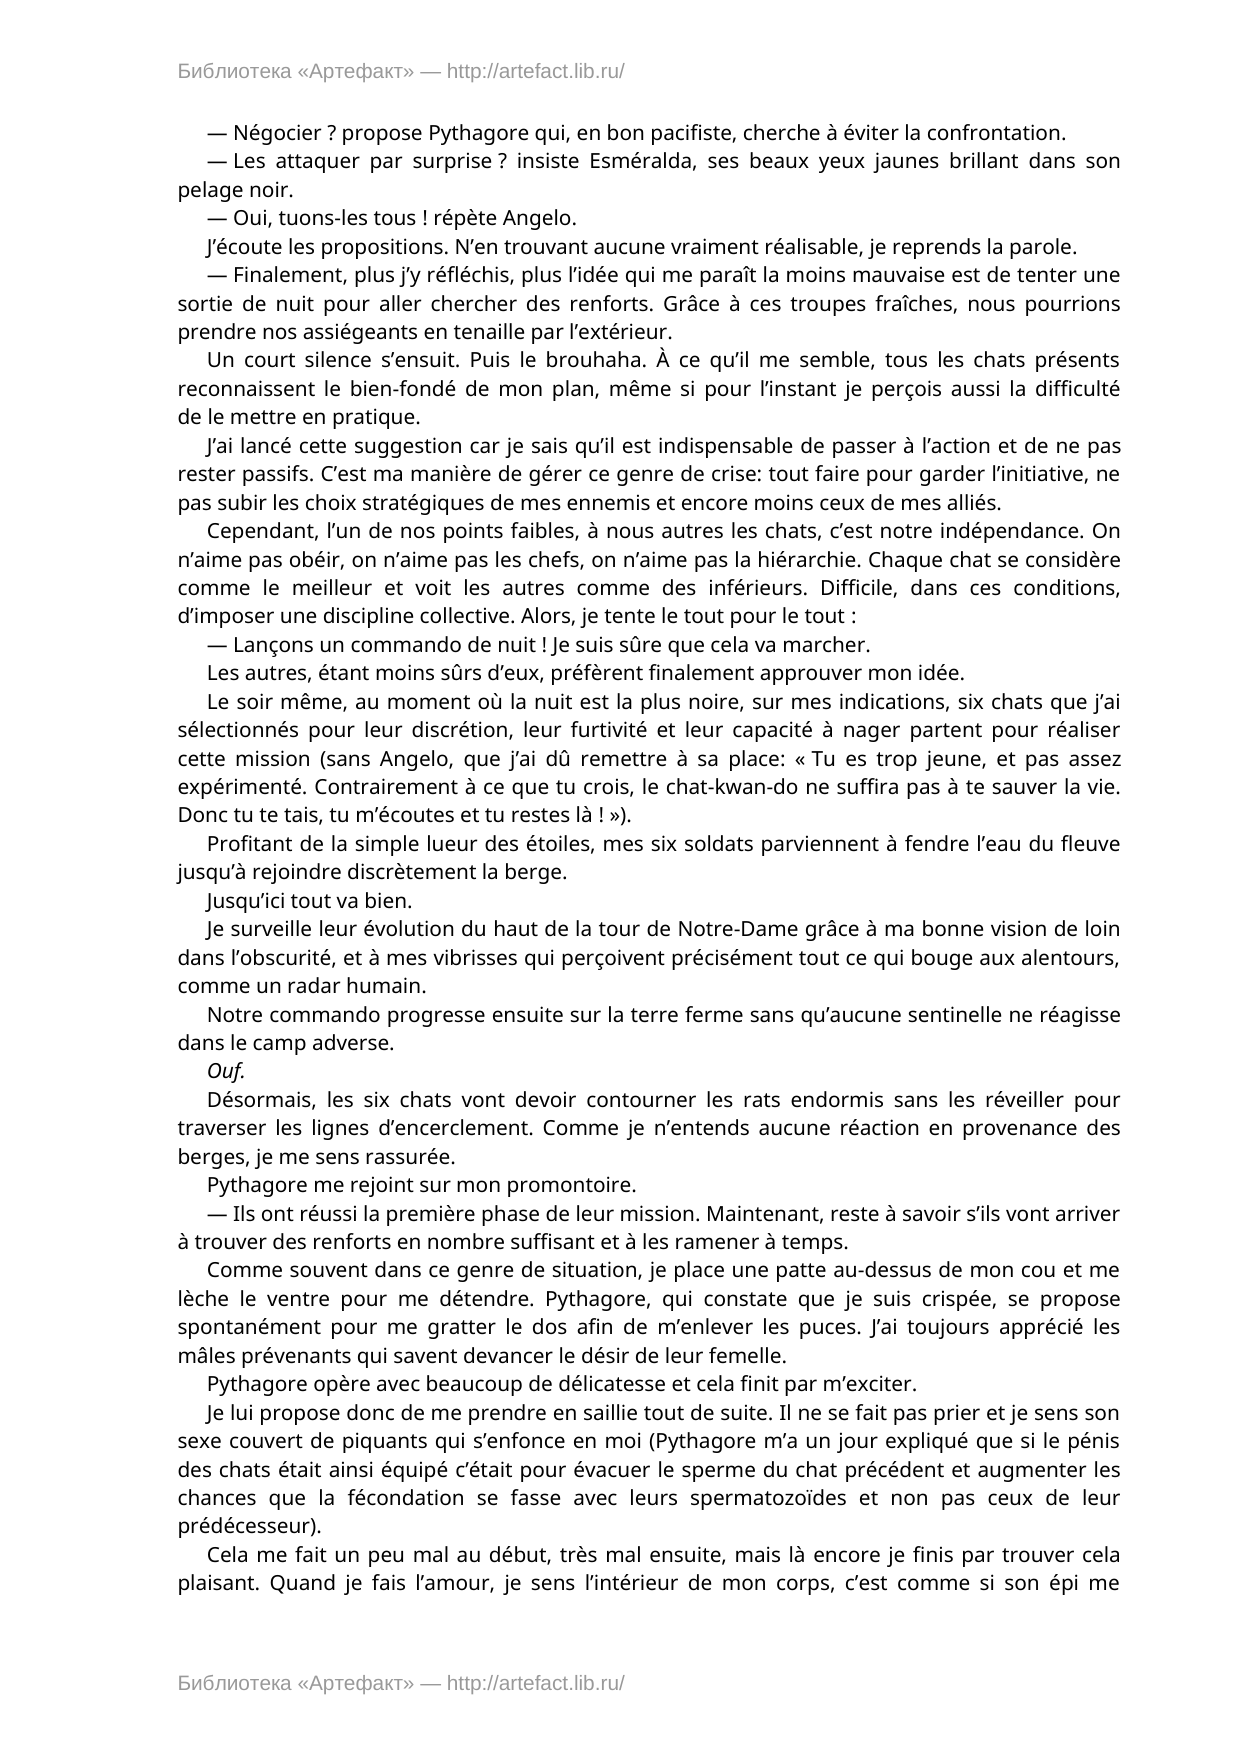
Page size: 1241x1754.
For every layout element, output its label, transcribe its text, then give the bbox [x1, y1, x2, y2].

text Ouf. [177, 1057, 1122, 1085]
text Les autres, étant moins sûrs d’eux, préfèrent finalement approuver mon idée. [177, 658, 1122, 687]
text — Les attaquer par surprise ? insiste Esméralda, ses beaux yeux jaunes brillant dans son pelage noir. [177, 147, 1122, 203]
text J’écoute les propositions. N’en trouvant aucune vraiment réalisable, je reprends la parole. [177, 232, 1122, 260]
text Désormais, les six chats vont devoir contourner les rats endormis sans les réveiller pour traverser les lignes d’encerclement. Comme je n’entends aucune réaction en provenance des berges, je me sens rassurée. [177, 1085, 1122, 1170]
text — Ils ont réussi la première phase de leur mission. Maintenant, reste à savoir s’ils vont arriver à trouver des renforts en nombre suffisant et à les ramener à temps. [177, 1199, 1122, 1256]
text Le soir même, au moment où la nuit est la plus noire, sur mes indications, six chats que j’ai sélectionnés pour leur discrétion, leur furtivité et leur capacité à nager partent pour réaliser cette mission (sans Angelo, que j’ai dû remettre à sa place: « Tu es trop jeune, et pas assez expérimenté. Contrairement à ce que tu crois, le chat-kwan-do ne suffira pas à te sauver la vie. Donc tu te tais, tu m’écoutes et tu restes là ! »). [177, 687, 1122, 829]
text — Finalement, plus j’y réfléchis, plus l’idée qui me paraît la moins mauvaise est de tenter une sortie de nuit pour aller chercher des renforts. Grâce à ces troupes fraîches, nous pourrions prendre nos assiégeants en tenaille par l’extérieur. [177, 260, 1122, 346]
text J’ai lancé cette suggestion car je sais qu’il est indispensable de passer à l’action et de ne pas rester passifs. C’est ma manière de gérer ce genre de crise: tout faire pour garder l’initiative, ne pas subir les choix stratégiques de mes ennemis et encore moins ceux de mes alliés. [177, 431, 1122, 516]
text Jusqu’ici tout va bien. [177, 886, 1122, 914]
text Cependant, l’un de nos points faibles, à nous autres les chats, c’est notre indépendance. On n’aime pas obéir, on n’aime pas les chefs, on n’aime pas la hiérarchie. Chaque chat se considère comme le meilleur et voit les autres comme des inférieurs. Difficile, dans ces conditions, d’imposer une discipline collective. Alors, je tente le tout pour le tout : [177, 516, 1122, 630]
text Je surveille leur évolution du haut de la tour de Notre-Dame grâce à ma bonne vision de loin dans l’obscurité, et à mes vibrisses qui perçoivent précisément tout ce qui bouge aux alentours, comme un radar humain. [177, 914, 1122, 1000]
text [177, 1540, 1122, 1597]
text Un court silence s’ensuit. Puis le brouhaha. À ce qu’il me semble, tous les chats présents reconnaissent le bien-fondé de mon plan, même si pour l’instant je perçois aussi la difficulté de le mettre en pratique. [177, 346, 1122, 431]
text Je lui propose donc de me prendre en saillie tout de suite. Il ne se fait pas prier et je sens son sexe couvert de piquants qui s’enfonce en moi (Pythagore m’a un jour expliqué que si le pénis des chats était ainsi équipé c’était pour évacuer le sperme du chat précédent et augmenter les chances que la fécondation se fasse avec leurs spermatozoïdes et non pas ceux de leur prédécesseur). [177, 1398, 1122, 1540]
text Pythagore me rejoint sur mon promontoire. [177, 1170, 1122, 1199]
text Notre commando progresse ensuite sur la terre ferme sans qu’aucune sentinelle ne réagisse dans le camp adverse. [177, 1000, 1122, 1057]
text Profitant de la simple lueur des étoiles, mes six soldats parviennent à fendre l’eau du fleuve jusqu’à rejoindre discrètement la berge. [177, 829, 1122, 886]
text — Oui, tuons-les tous ! répète Angelo. [177, 203, 1122, 232]
text — Négocier ? propose Pythagore qui, en bon pacifiste, cherche à éviter la confrontation. [177, 118, 1122, 147]
text Pythagore opère avec beaucoup de délicatesse et cela finit par m’exciter. [177, 1369, 1122, 1398]
text Comme souvent dans ce genre de situation, je place une patte au-dessus de mon cou et me lèche le ventre pour me détendre. Pythagore, qui constate que je suis crispée, se propose spontanément pour me gratter le dos afin de m’enlever les puces. J’ai toujours apprécié les mâles prévenants qui savent devancer le désir de leur femelle. [177, 1256, 1122, 1369]
text — Lançons un commando de nuit ! Je suis sûre que cela va marcher. [177, 630, 1122, 658]
